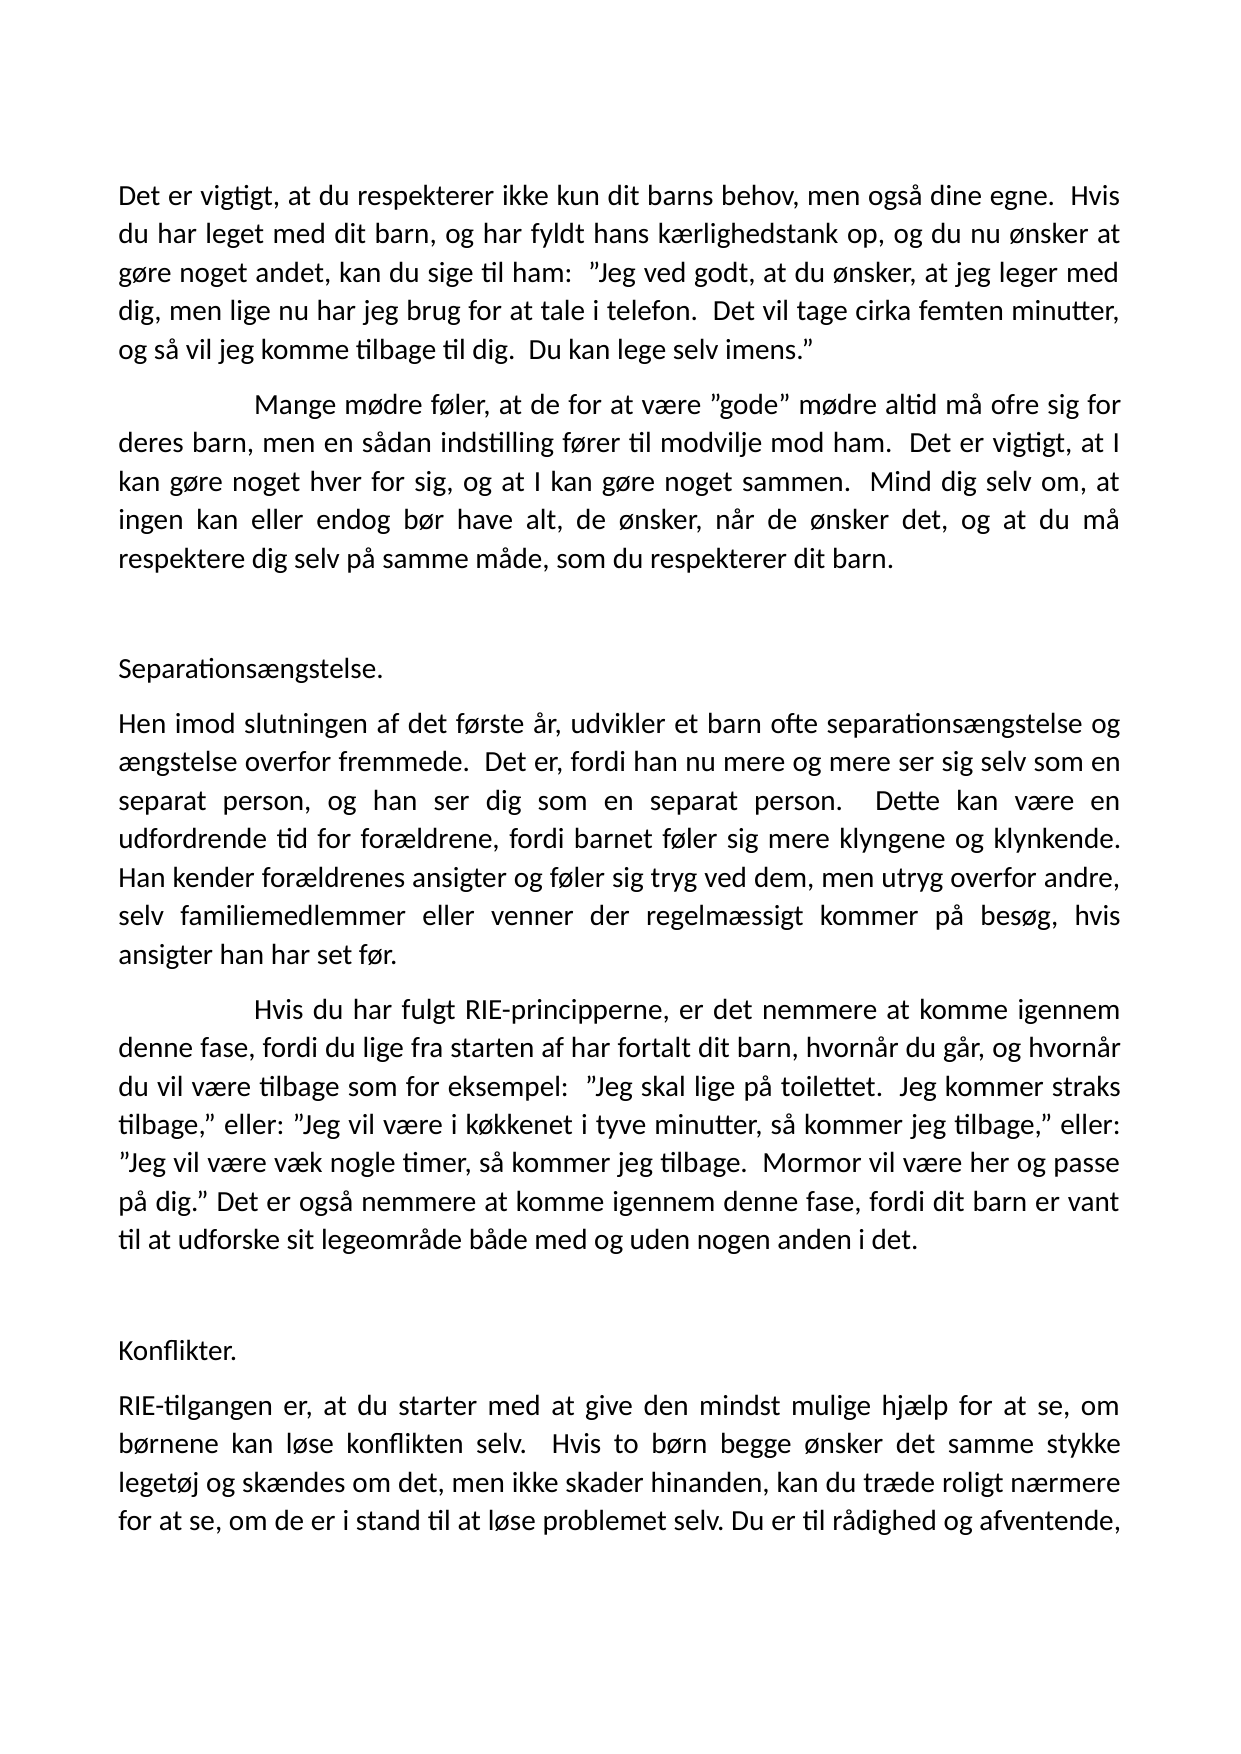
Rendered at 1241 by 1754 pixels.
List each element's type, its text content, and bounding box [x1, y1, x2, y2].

text Hvis du har fulgt RIE-principperne, er det nemmere at komme igennem denne fase, fordi du lige fra starten af har fortalt dit barn, hvornår du går, og hvornår du vil være tilbage som for eksempel: ”Jeg skal lige på toilettet. Jeg kommer straks tilbage,” eller: ”Jeg vil være i køkkenet i tyve minutter, så kommer jeg tilbage,” eller: ”Jeg vil være væk nogle timer, så kommer jeg tilbage. Mormor vil være her og passe på dig.” Det er også nemmere at komme igennem denne fase, fordi dit barn er vant til at udforske sit legeområde både med og uden nogen anden i det. [118, 991, 1122, 1257]
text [118, 1387, 1122, 1538]
text Hen imod slutningen af det første år, udvikler et barn ofte separationsængstelse og ængstelse overfor fremmede. Det er, fordi han nu mere og mere ser sig selv som en separat person, og han ser dig som en separat person. Dette kan være en udfordrende tid for forældrene, fordi barnet føler sig mere klyngene og klynkende. Han kender forældrenes ansigter og føler sig tryg ved dem, men utryg overfor andre, selv familiemedlemmer eller venner der regelmæssigt kommer på besøg, hvis ansigter han har set før. [118, 705, 1122, 971]
text Det er vigtigt, at du respekterer ikke kun dit barns behov, men også dine egne. Hvis du har leget med dit barn, og har fyldt hans kærlighedstank op, og du nu ønsker at gøre noget andet, kan du sige til ham: ”Jeg ved godt, at du ønsker, at jeg leger med dig, men lige nu har jeg brug for at tale i telefon. Det vil tage cirka femten minutter, og så vil jeg komme tilbage til dig. Du kan lege selv imens.” [118, 177, 1122, 367]
text Mange mødre føler, at de for at være ”gode” mødre altid må ofre sig for deres barn, men en sådan indstilling fører til modvilje mod ham. Det er vigtigt, at I kan gøre noget hver for sig, og at I kan gøre noget sammen. Mind dig selv om, at ingen kan eller endog bør have alt, de ønsker, når de ønsker det, og at du må respektere dig selv på samme måde, som du respekterer dit barn. [118, 386, 1122, 575]
text Konflikter. [118, 1332, 1122, 1367]
text Separationsængstelse. [118, 650, 1122, 686]
